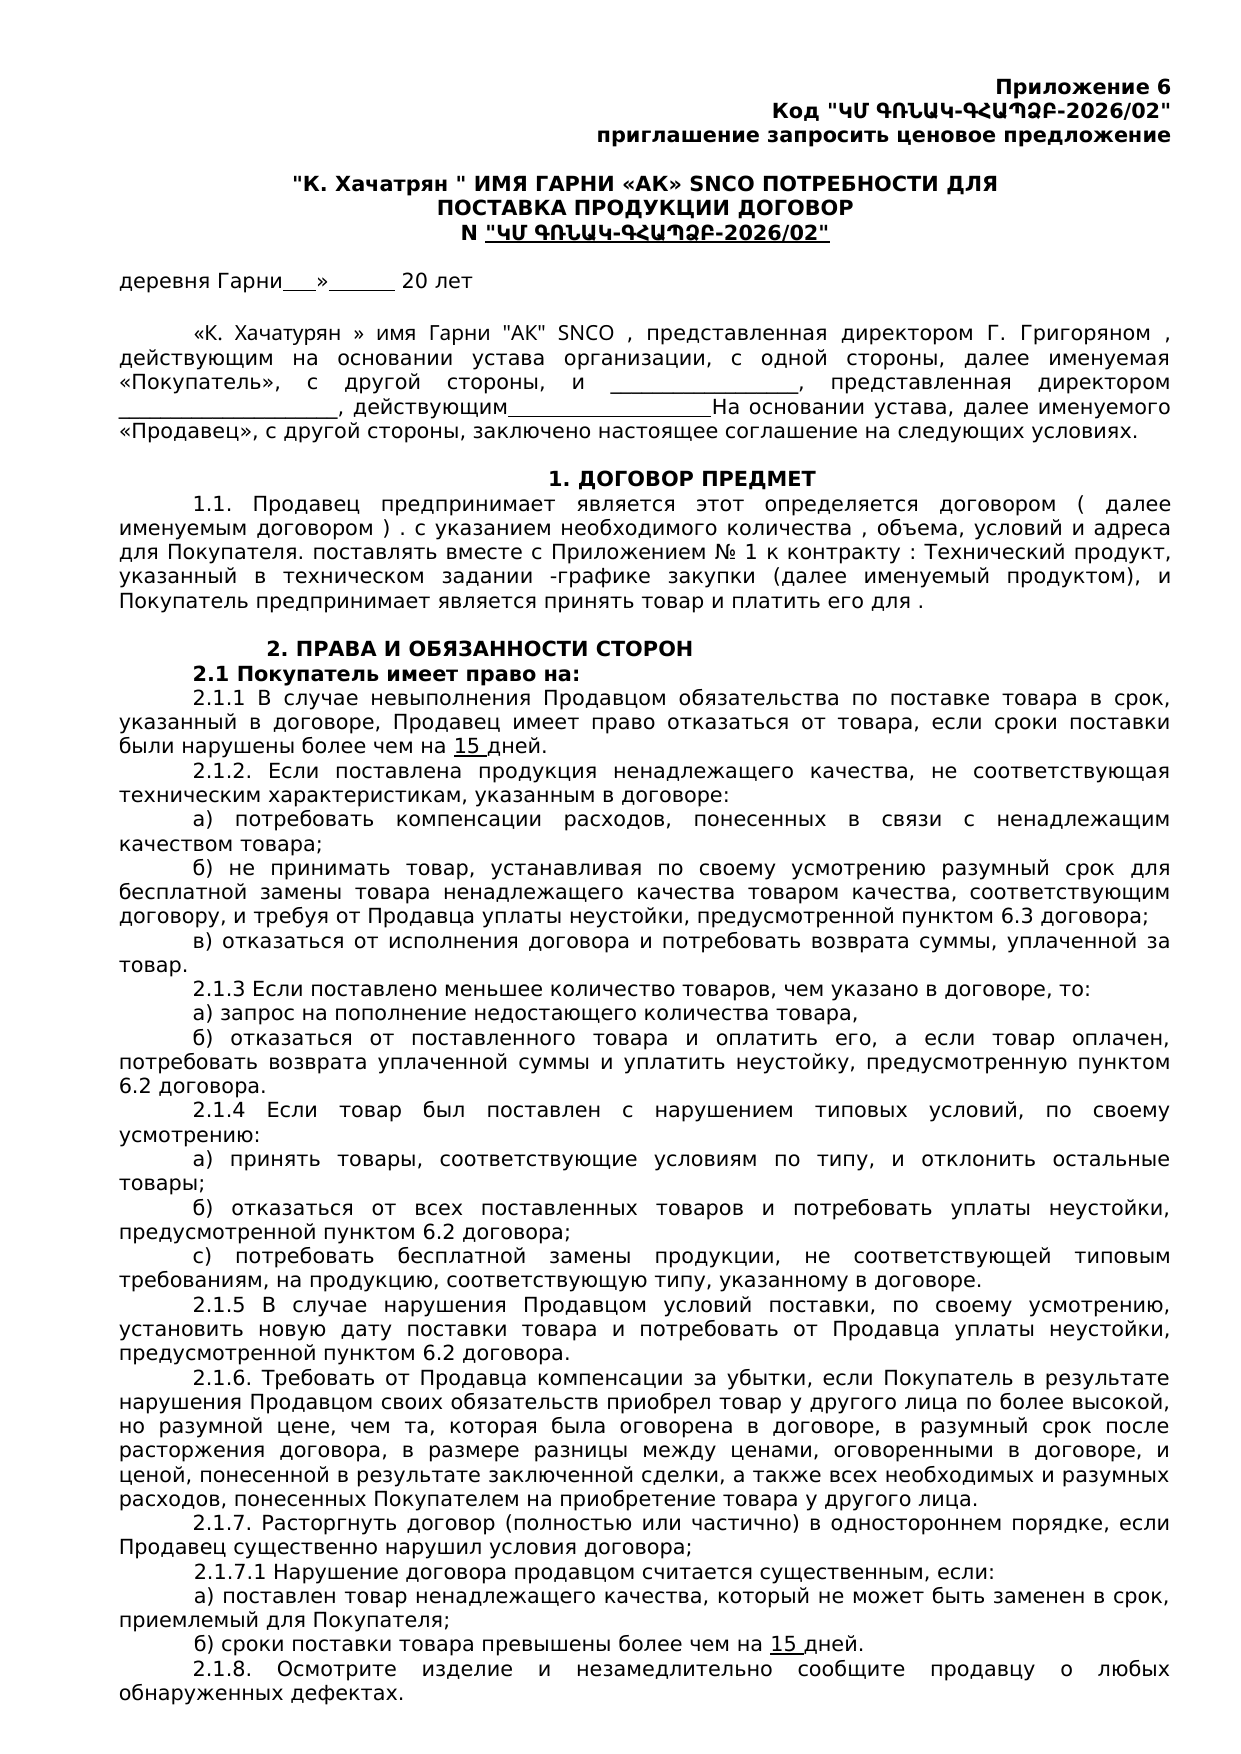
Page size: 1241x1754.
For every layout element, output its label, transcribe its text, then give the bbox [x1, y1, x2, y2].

text б) отказаться от всех поставленных товаров и потребовать уплаты неустойки, предусмотренной пунктом 6.2 договора; [118, 1196, 1171, 1244]
text деревня Гарни » 20 лет [118, 269, 1171, 293]
text «К. Хачатурян » имя Гарни "АК" SNCO , представленная директором Г. Григоряном , действующим на основании устава организации, с одной стороны, далее именуемая «Покупатель», с другой стороны, и __________________, представленная директором _____________________, действующим На основании устава, далее именуемого «Продавец», с другой стороны, заключено настоящее соглашение на следующих условиях. [118, 318, 1171, 443]
text c) потребовать бесплатной замены продукции, не соответствующей типовым требованиям, на продукцию, соответствующую типу, указанному в договоре. [118, 1244, 1171, 1293]
text б) отказаться от поставленного товара и оплатить его, а если товар оплачен, потребовать возврата уплаченной суммы и уплатить неустойку, предусмотренную пунктом 6.2 договора. [118, 1026, 1171, 1098]
text 2.1 Покупатель имеет право на: [118, 662, 1171, 686]
text 2.1.5 В случае нарушения Продавцом условий поставки, по своему усмотрению, установить новую дату поставки товара и потребовать от Продавца уплаты неустойки, предусмотренной пунктом 6.2 договора. [118, 1293, 1171, 1366]
text а) запрос на пополнение недостающего количества товара, [118, 1001, 1171, 1026]
text 2.1.3 Если поставлено меньшее количество товаров, чем указано в договоре, то: [118, 977, 1171, 1001]
text ПОСТАВКА ПРОДУКЦИИ ДОГОВОР [104, 196, 1171, 221]
text а) принять товары, соответствующие условиям по типу, и отклонить остальные товары; [118, 1147, 1171, 1196]
text Код "ԿՄ ԳՌՆԱԿ-ԳՀԱՊՁԲ-2026/02" [118, 99, 1171, 123]
text в) отказаться от исполнения договора и потребовать возврата суммы, уплаченной за товар. [118, 929, 1171, 977]
text 2.1.1 В случае невыполнения Продавцом обязательства по поставке товара в срок, указанный в договоре, Продавец имеет право отказаться от товара, если сроки поставки были нарушены более чем на 15 дней. [118, 686, 1171, 759]
text N "ԿՄ ԳՌՆԱԿ-ԳՀԱՊՁԲ-2026/02" [104, 221, 1171, 245]
text 2. ПРАВА И ОБЯЗАННОСТИ СТОРОН [118, 637, 1171, 662]
text 2.1.7. Расторгнуть договор (полностью или частично) в одностороннем порядке, если Продавец существенно нарушил условия договора; [118, 1511, 1171, 1560]
text а) поставлен товар ненадлежащего качества, который не может быть заменен в срок, приемлемый для Покупателя; [118, 1584, 1171, 1632]
text Приложение 6 [118, 75, 1171, 99]
text 2.1.8. Осмотрите изделие и незамедлительно сообщите продавцу о любых обнаруженных дефектах. [118, 1657, 1171, 1705]
text 2.1.7.1 Нарушение договора продавцом считается существенным, если: [118, 1560, 1171, 1584]
text 2.1.6. Требовать от Продавца компенсации за убытки, если Покупатель в результате нарушения Продавцом своих обязательств приобрел товар у другого лица по более высокой, но разумной цене, чем та, которая была оговорена в договоре, в разумный срок после расторжения договора, в размере разницы между ценами, оговоренными в договоре, и ценой, понесенной в результате заключенной сделки, а также всех необходимых и разумных расходов, понесенных Покупателем на приобретение товара у другого лица. [118, 1366, 1171, 1511]
text приглашение запросить ценовое предложение [118, 123, 1171, 148]
text 2.1.4 Если товар был поставлен с нарушением типовых условий, по своему усмотрению: [118, 1098, 1171, 1147]
text а) потребовать компенсации расходов, понесенных в связи с ненадлежащим качеством товара; [118, 807, 1171, 856]
text 2.1.2. Если поставлена продукция ненадлежащего качества, не соответствующая техническим характеристикам, указанным в договоре: [118, 759, 1171, 807]
text б) сроки поставки товара превышены более чем на 15 дней. [118, 1632, 1171, 1657]
text 1.1. Продавец предпринимает является этот определяется договором ( далее именуемым договором ) . с указанием необходимого количества , объема, условий и адреса для Покупателя. поставлять вместе с Приложением № 1 к контракту : Технический продукт, указанный в техническом задании -графике закупки (далее именуемый продуктом), и Покупатель предпринимает является принять товар​ и платить его для . [118, 492, 1171, 613]
text 1. ДОГОВОР ПРЕДМЕТ [118, 467, 1171, 492]
text б) не принимать товар, устанавливая по своему усмотрению разумный срок для бесплатной замены товара ненадлежащего качества товаром качества, соответствующим договору, и требуя от Продавца уплаты неустойки, предусмотренной пунктом 6.3 договора; [118, 856, 1171, 929]
text "К. Хачатрян " ИМЯ ГАРНИ «АК» SNCO ПОТРЕБНОСТИ ДЛЯ [104, 172, 1171, 196]
